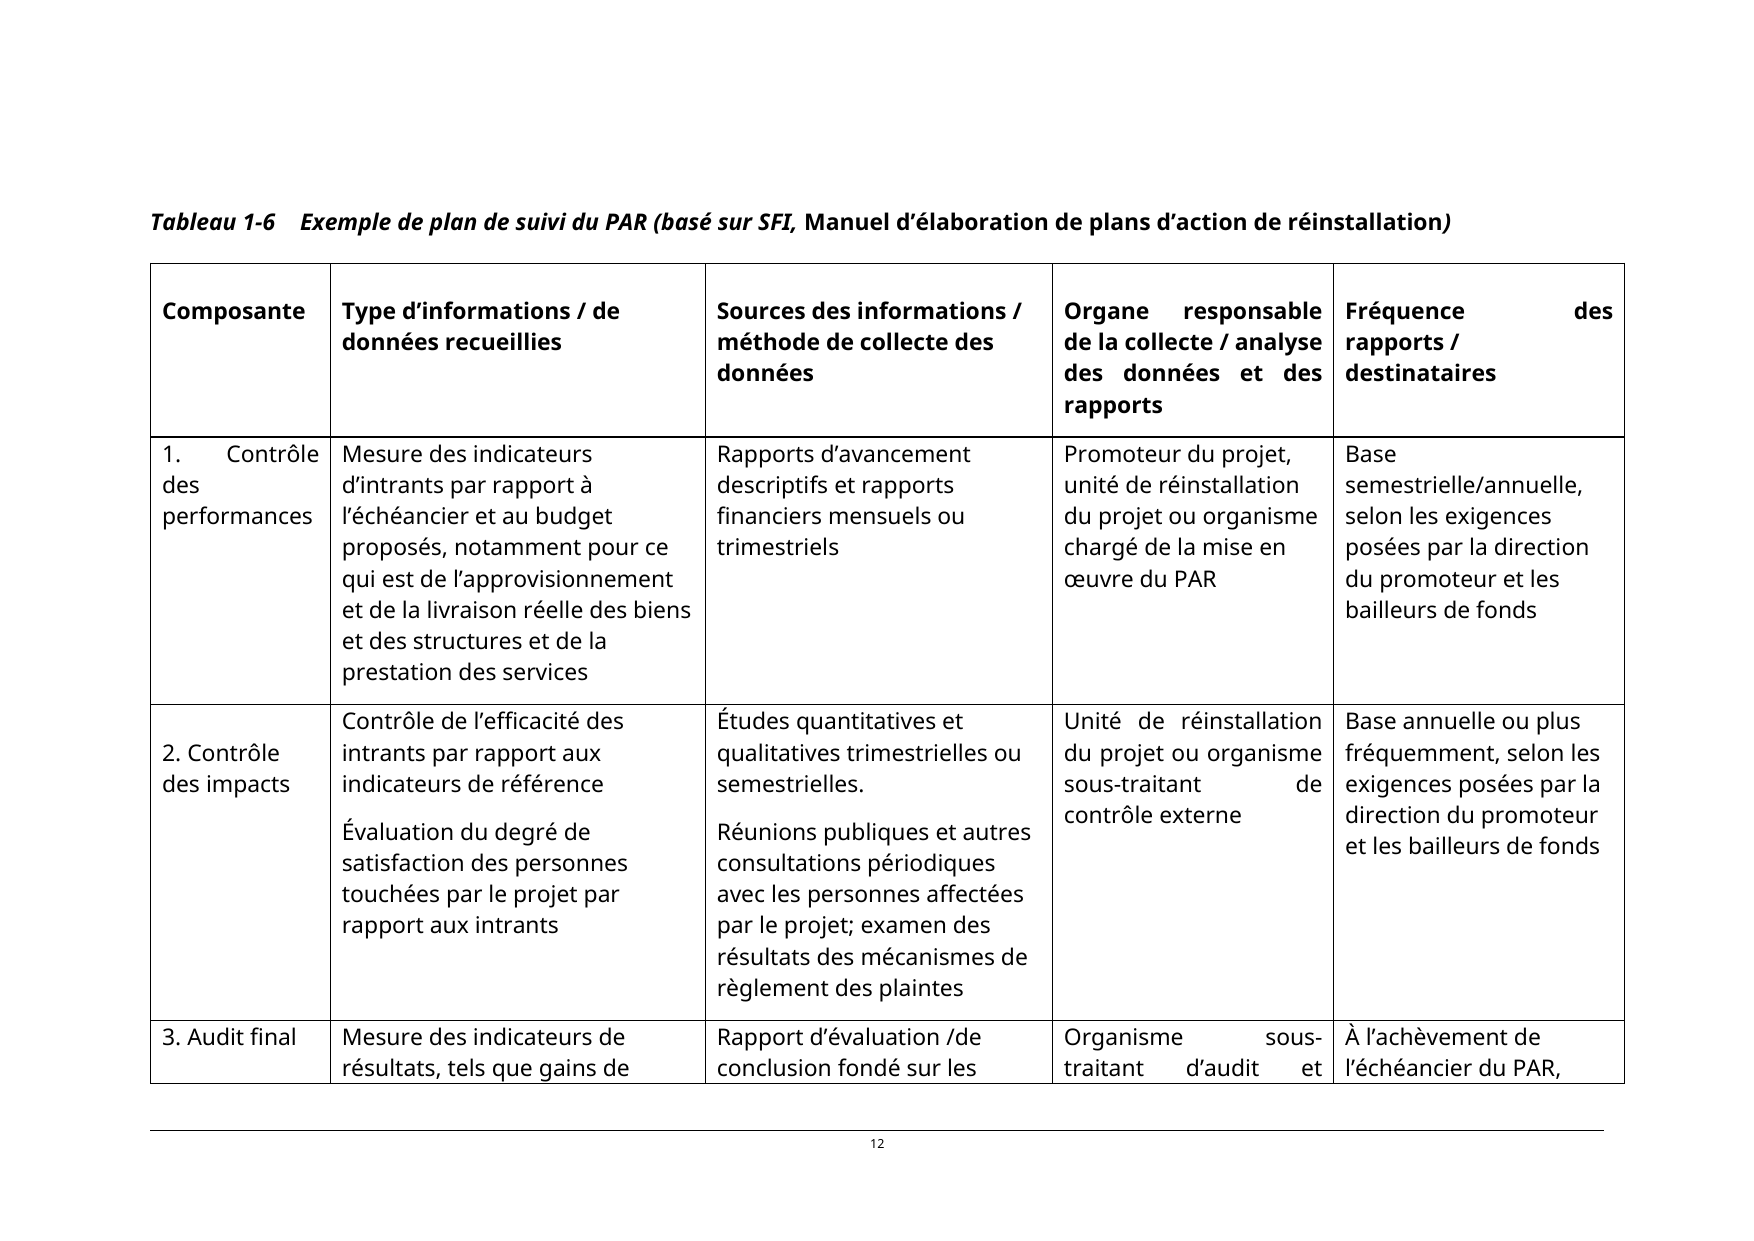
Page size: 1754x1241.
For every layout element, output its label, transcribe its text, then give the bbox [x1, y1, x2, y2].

table_header Fréquence des rapports / destinataires [1334, 264, 1624, 436]
table_cell Base semestrielle/annuelle, selon les exigences posées par la direction du promoteur et les bailleurs de fonds [1334, 438, 1624, 704]
table_cell Études quantitatives et qualitatives trimestrielles ou semestrielles. Réunions publiques et autres consultations périodiques avec les personnes affectées par le projet; examen des résultats des mécanismes de règlement des plaintes [706, 705, 1052, 1020]
table_header Organe responsable de la collecte / analyse des données et des rapports [1053, 264, 1333, 436]
table_cell Mesure des indicateurs d’intrants par rapport à l’échéancier et au budget proposés, notamment pour ce qui est de l’approvisionnement et de la livraison réelle des biens et des structures et de la prestation des services [331, 438, 705, 704]
table_header Sources des informations / méthode de collecte des données [706, 264, 1052, 436]
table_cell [1053, 1021, 1333, 1083]
table_cell Contrôle de l’efficacité des intrants par rapport aux indicateurs de référence Évaluation du degré de satisfaction des personnes touchées par le projet par rapport aux intrants [331, 705, 705, 1020]
table_header Composante [151, 264, 330, 436]
table_cell Unité de réinstallation du projet ou organisme sous-traitant de contrôle externe [1053, 705, 1333, 1020]
table_cell 3. Audit final [151, 1021, 330, 1083]
table_cell Base annuelle ou plus fréquemment, selon les exigences posées par la direction du promoteur et les bailleurs de fonds [1334, 705, 1624, 1020]
table_header Type d’informations / de données recueillies [331, 264, 705, 436]
table_cell 1. Contrôle des performances [151, 438, 330, 704]
table_cell Promoteur du projet, unité de réinstallation du projet ou organisme chargé de la mise en œuvre du PAR [1053, 438, 1333, 704]
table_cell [1334, 1021, 1624, 1083]
table_cell Rapports d’avancement descriptifs et rapports financiers mensuels ou trimestriels [706, 438, 1052, 704]
table_cell 2. Contrôle des impacts [151, 705, 330, 1020]
text Tableau 1-6 Exemple de plan de suivi du PAR (basé sur SFI, Manuel d’élaboration de plans d’action de réinstallation) [150, 206, 1604, 237]
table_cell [706, 1021, 1052, 1083]
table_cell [331, 1021, 705, 1083]
